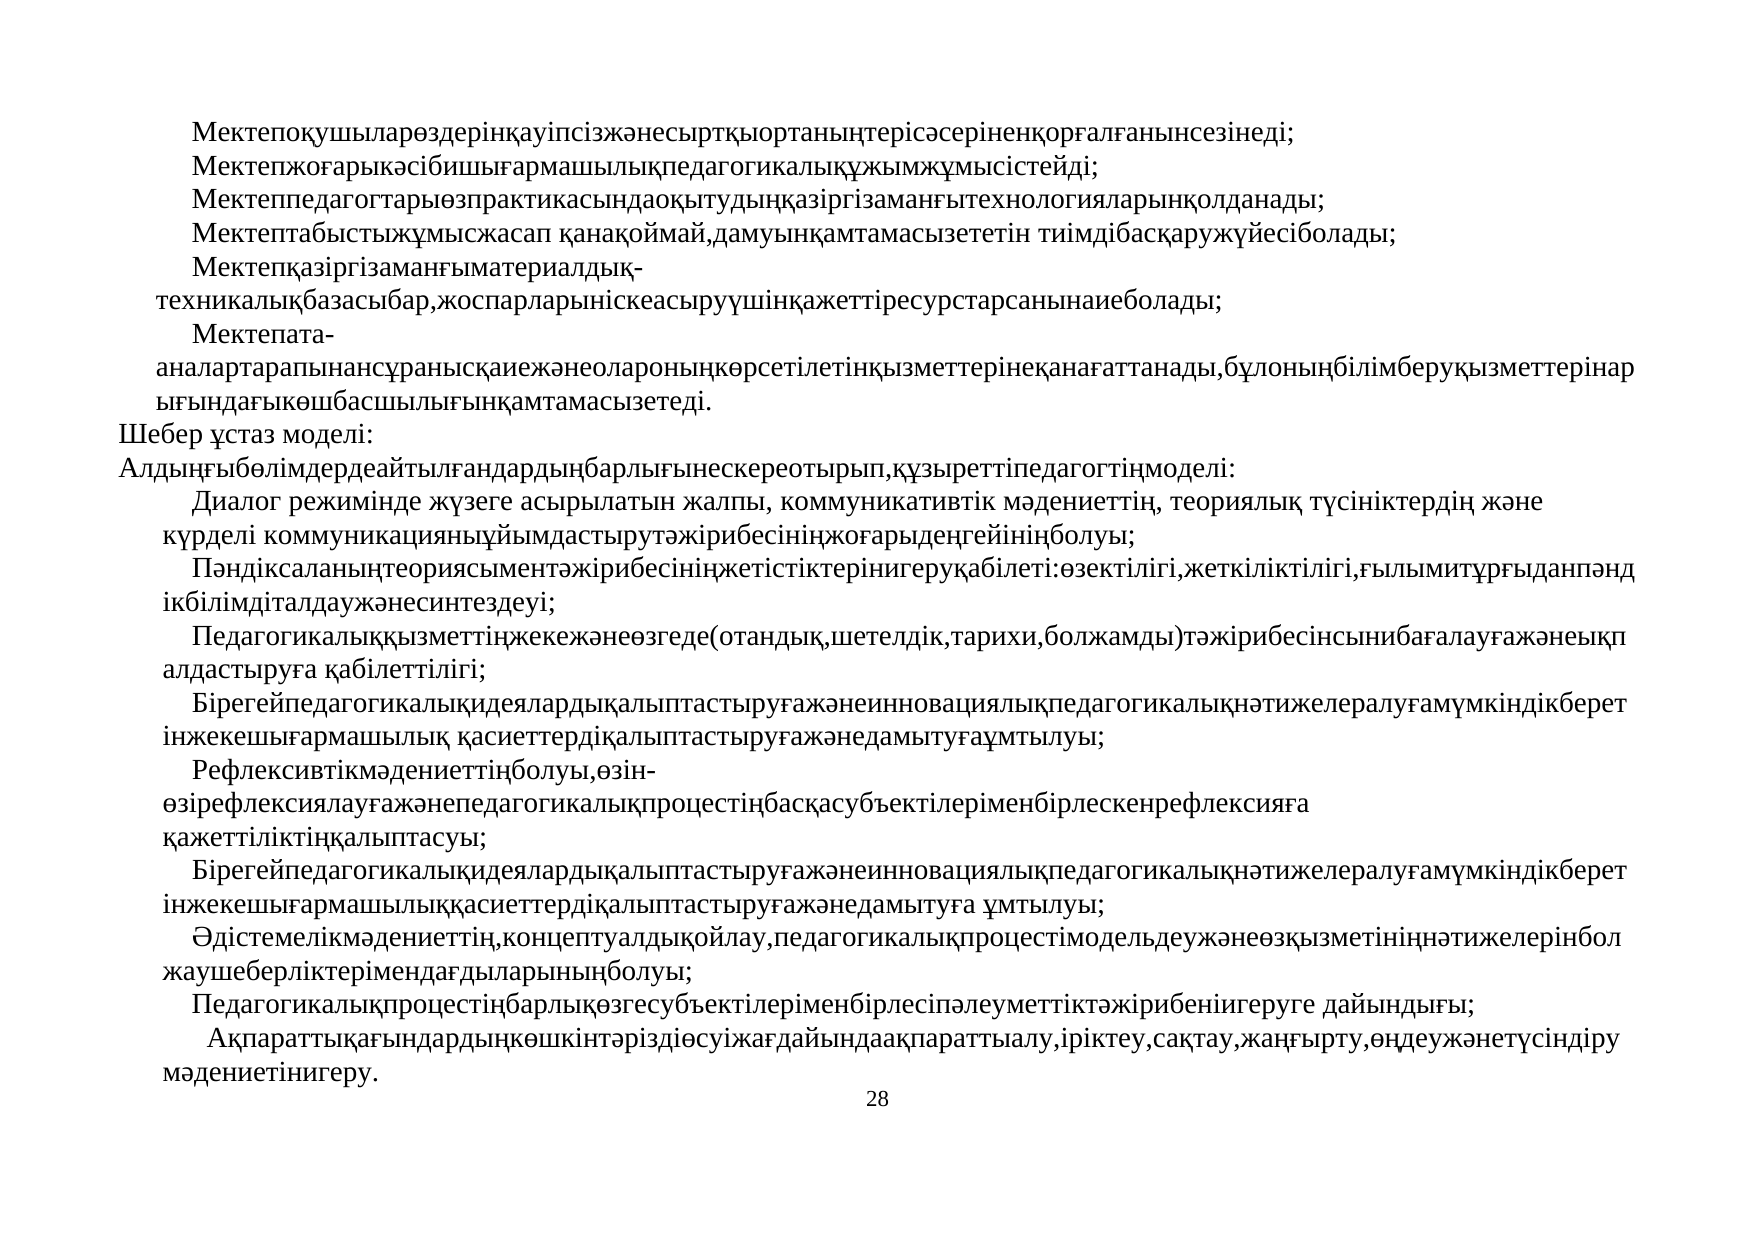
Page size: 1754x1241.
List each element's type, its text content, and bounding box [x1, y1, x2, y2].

list Бірегейпедагогикалықидеялардықалыптастыруғажәнеинновациялықпедагогикалықнәтижелералуғамүмкіндікберетінжекешығармашылық қасиеттердіқалыптастыруғажәнедамытуғаұмтылуы; [162, 685, 1634, 752]
list Диалог режимінде жүзеге асырылатын жалпы, коммуникативтік мәдениеттің, теориялық түсініктердің және күрделі коммуникацияныұйымдастырутәжірибесініңжоғарыдеңгейініңболуы; [162, 483, 1635, 551]
list Пәндіксаланыңтеориясыментәжірибесініңжетістіктерінигеруқабілеті:өзектілігі,жеткіліктілігі,ғылымитұрғыданпәндікбілімдіталдаужәнесинтездеуі; [162, 551, 1637, 618]
list Мектептабыстыжұмысжасап қанақоймай,дамуынқамтамасызететін тиімдібасқаружүйесіболады; [155, 215, 1696, 249]
list Мектепата-аналартарапынансұранысқаиежәнеолароныңкөрсетілетінқызметтерінеқанағаттанады,бұлоныңбілімберуқызметтерінарығындағыкөшбасшылығынқамтамасызетеді. [156, 316, 1637, 416]
list Мектепқазіргізаманғыматериалдық-техникалықбазасыбар,жоспарларыніскеасыруүшінқажеттіресурстарсанынаиеболады; [156, 249, 1636, 316]
list Мектепоқушыларөздерінқауіпсізжәнесыртқыортаныңтерісәсеріненқорғалғанынсезінеді; [155, 114, 1696, 148]
list Ақпараттықағындардыңкөшкінтәріздіөсуіжағдайындаақпараттыалу,іріктеу,сақтау,жаңғырту,өңдеужәнетүсіндірумәдениетінигеру. [162, 1020, 1636, 1087]
list Әдістемелікмәдениеттің,концептуалдықойлау,педагогикалықпроцестімодельдеужәнеөзқызметініңнәтижелерінболжаушеберліктерімендағдыларыныңболуы; [162, 919, 1636, 987]
text Алдыңғыбөлімдердеайтылғандардыңбарлығынескереотырып,құзыреттіпедагогтіңмоделі: [118, 450, 1696, 483]
list Мектеппедагогтарыөзпрактикасындаоқытудыңқазіргізаманғытехнологияларынқолданады; [155, 182, 1696, 215]
list Мектепжоғарыкәсібишығармашылықпедагогикалықұжымжұмысістейді; [155, 148, 1696, 182]
list Педагогикалыққызметтіңжекежәнеөзгеде(отандық,шетелдік,тарихи,болжамды)тәжірибесінсынибағалауғажәнеықпалдастыруға қабілеттілігі; [162, 618, 1635, 685]
text Шебер ұстаз моделі: [118, 416, 1696, 450]
list Педагогикалықпроцестіңбарлықөзгесубъектілеріменбірлесіпәлеуметтіктәжірибеніигеруге дайындығы; [162, 987, 1696, 1020]
list Рефлексивтікмәдениеттіңболуы,өзін-өзірефлексиялауғажәнепедагогикалықпроцестіңбасқасубъектілеріменбірлескенрефлексияға қажеттіліктіңқалыптасуы; [162, 752, 1635, 852]
list Бірегейпедагогикалықидеялардықалыптастыруғажәнеинновациялықпедагогикалықнәтижелералуғамүмкіндікберетінжекешығармашылыққасиеттердіқалыптастыруғажәнедамытуға ұмтылуы; [162, 852, 1635, 919]
